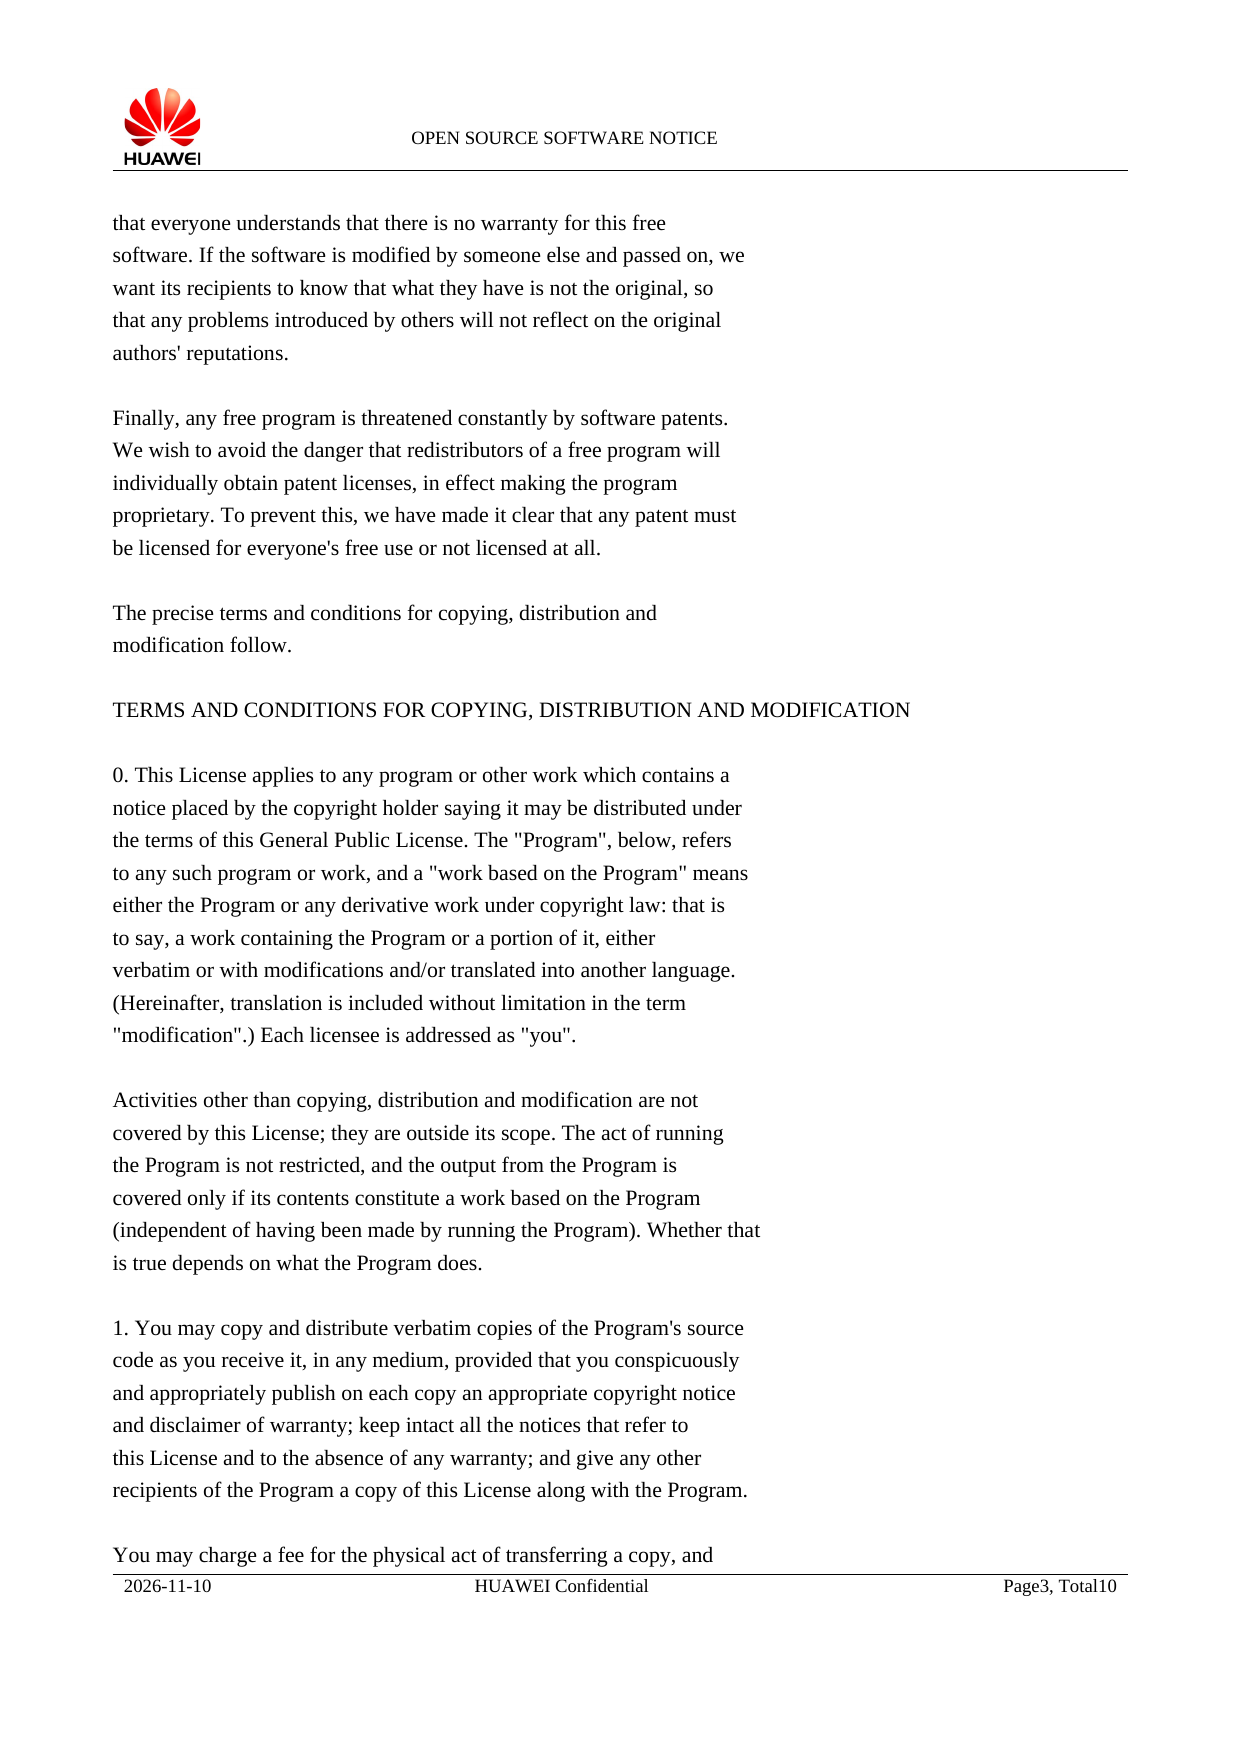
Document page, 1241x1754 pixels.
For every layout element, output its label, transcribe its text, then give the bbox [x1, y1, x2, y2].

picture [124, 88, 201, 165]
